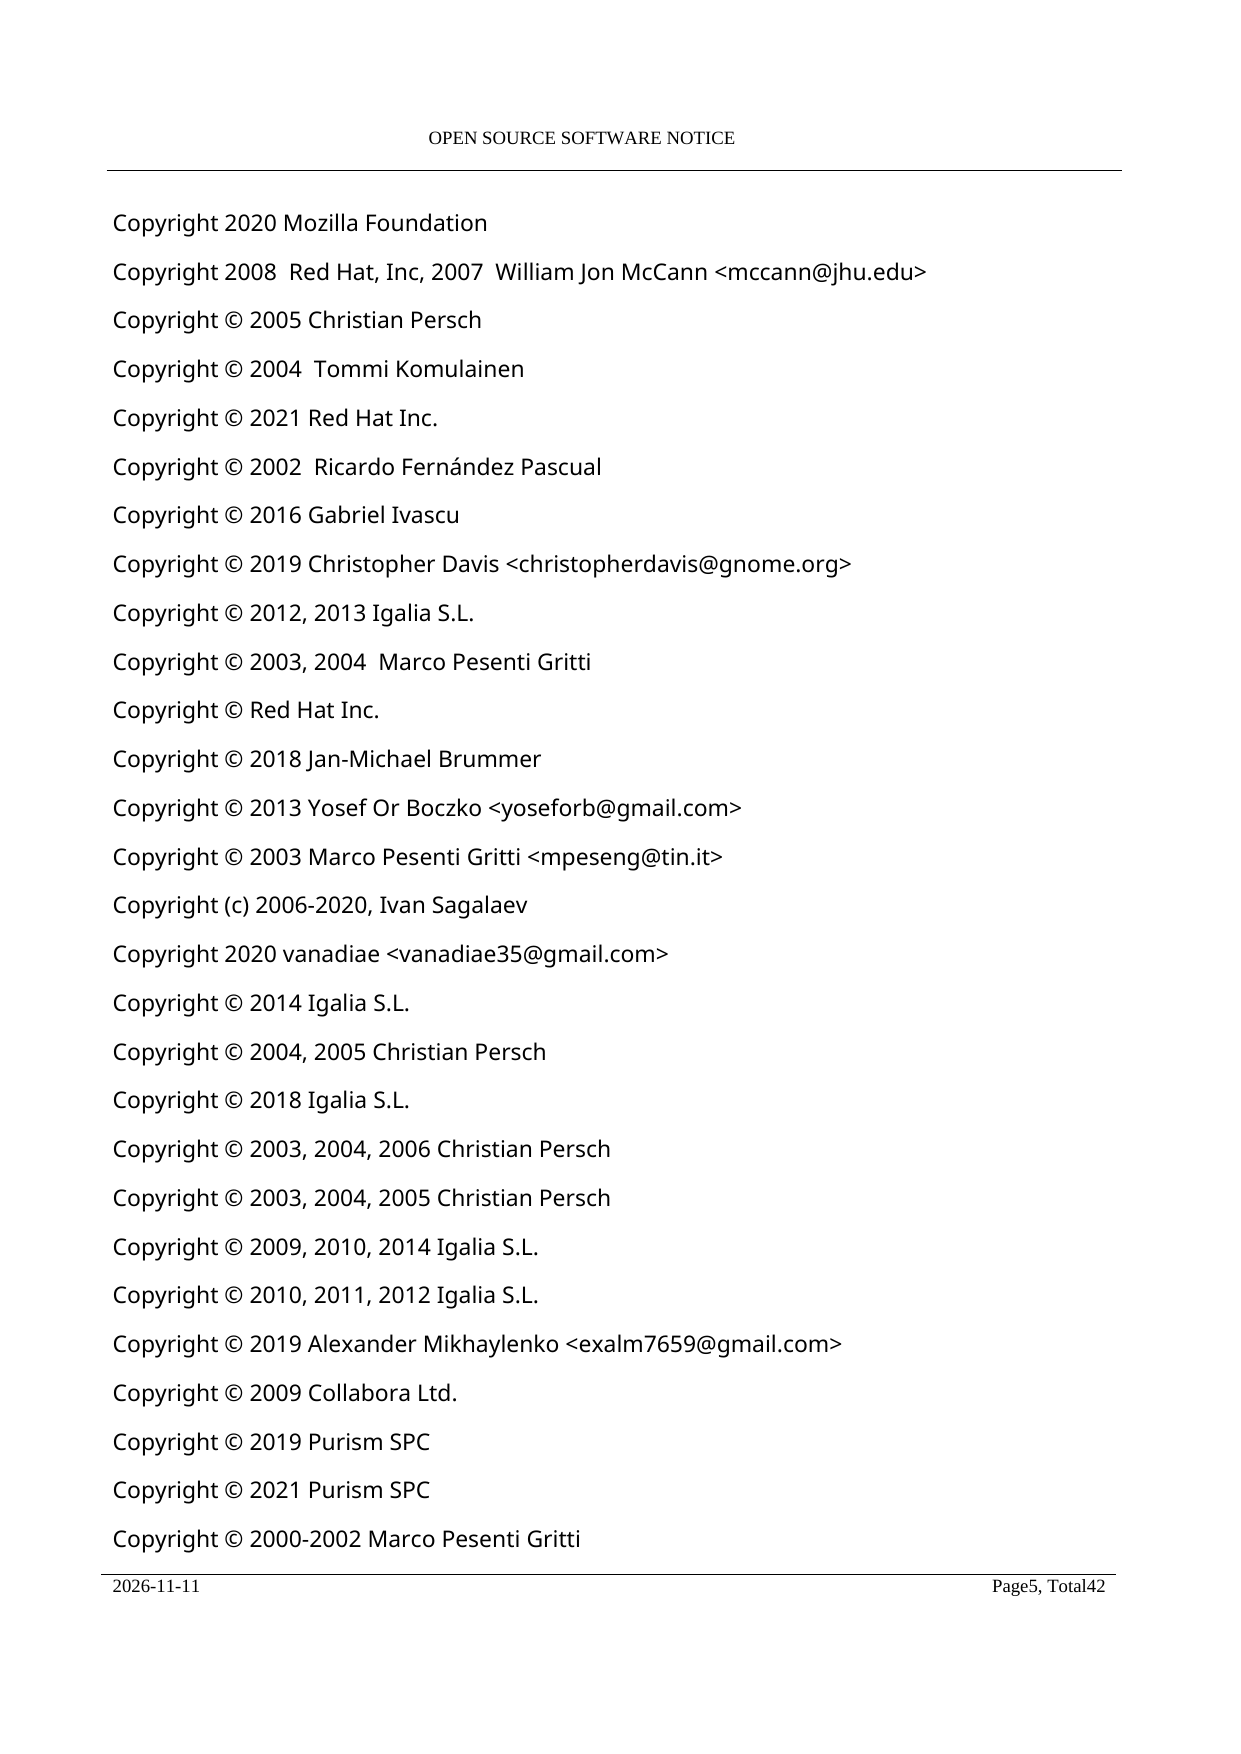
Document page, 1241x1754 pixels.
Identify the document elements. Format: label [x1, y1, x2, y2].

text [112, 206, 1128, 1555]
